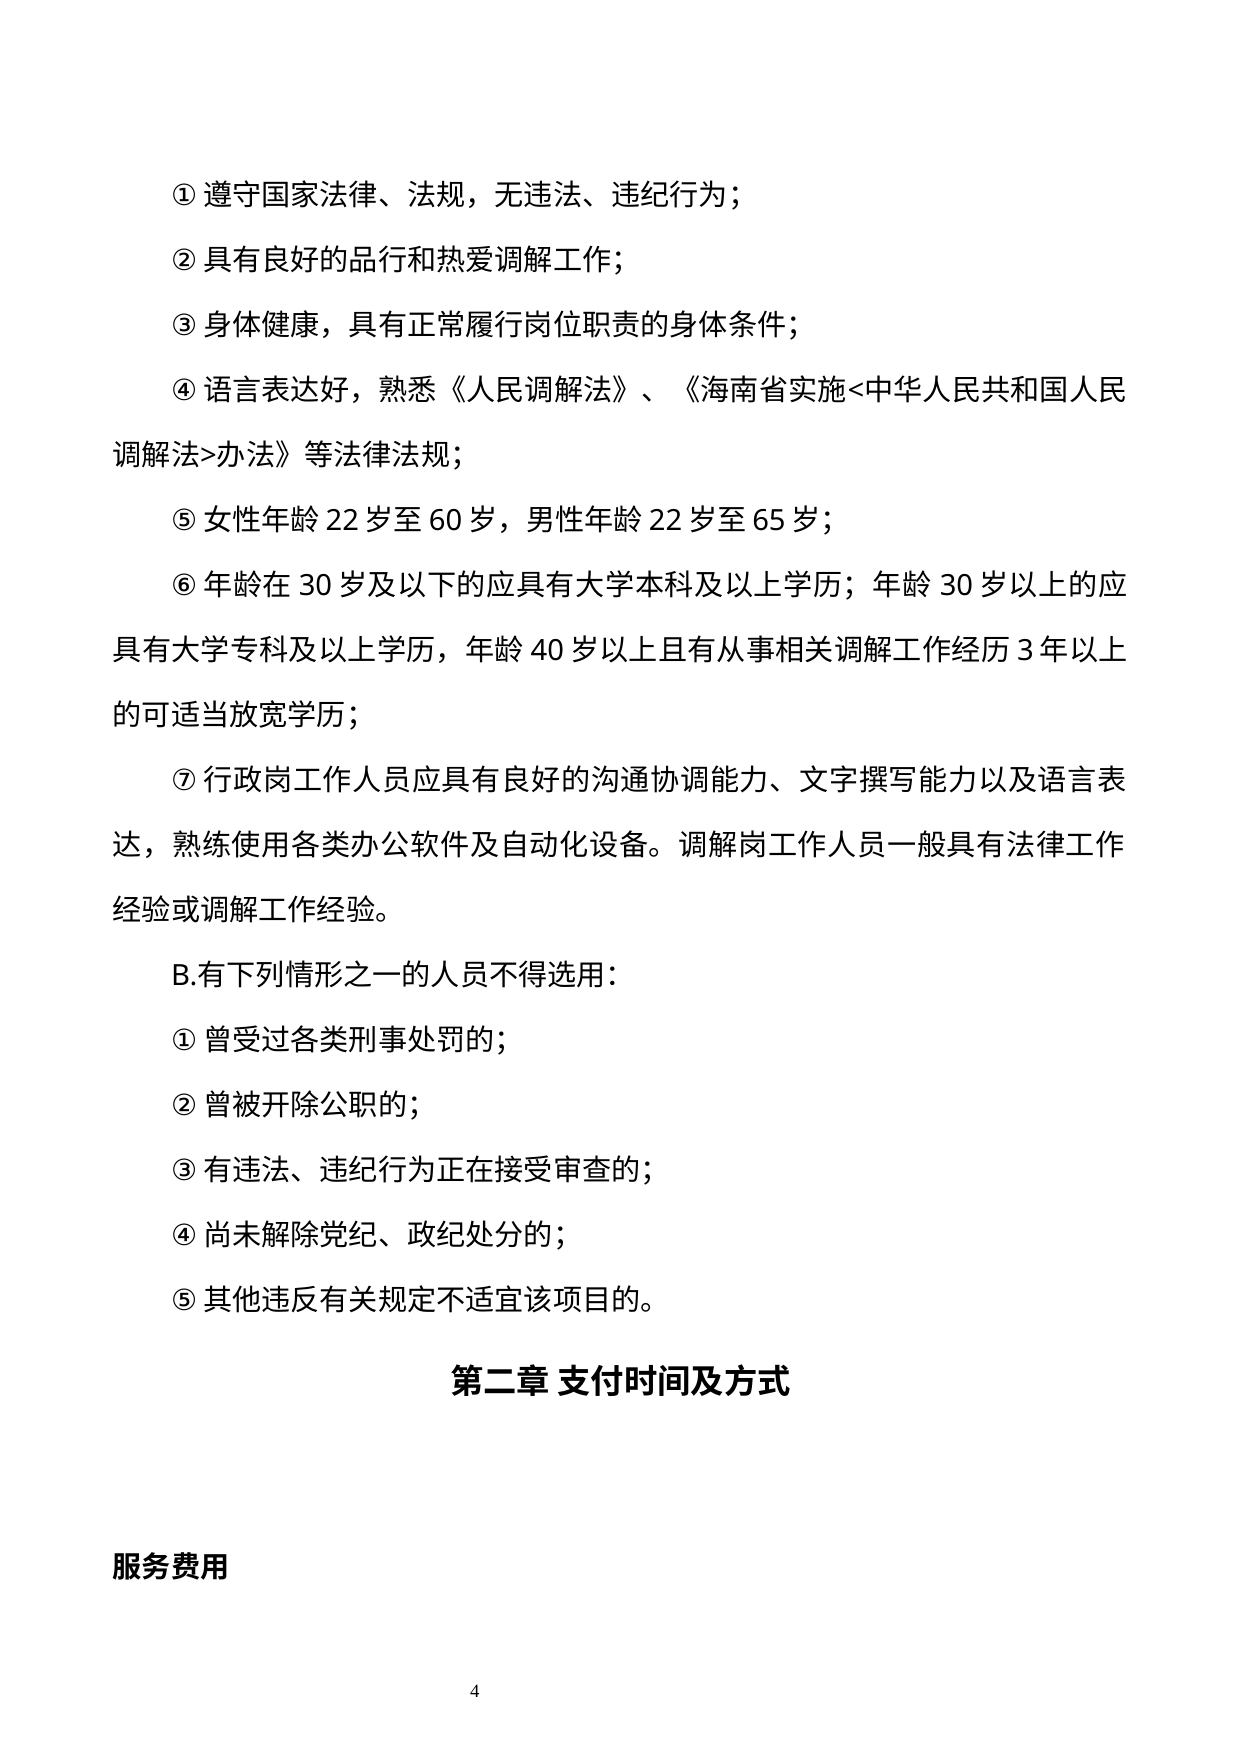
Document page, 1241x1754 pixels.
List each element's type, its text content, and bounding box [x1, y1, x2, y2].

list ⑤女性年龄22岁至60岁，男性年龄22岁至65岁； [112, 485, 1128, 550]
list ③有违法、违纪行为正在接受审查的； [112, 1135, 1128, 1200]
list ⑥年龄在30岁及以下的应具有大学本科及以上学历；年龄30岁以上的应具有大学专科及以上学历，年龄40岁以上且有从事相关调解工作经历3年以上的可适当放宽学历； [112, 550, 1128, 745]
list ①曾受过各类刑事处罚的； [112, 1005, 1128, 1070]
list ④语言表达好，熟悉《人民调解法》、《海南省实施<中华人民共和国人民调解法>办法》等法律法规； [112, 355, 1128, 485]
list ⑦行政岗工作人员应具有良好的沟通协调能力、文字撰写能力以及语言表达，熟练使用各类办公软件及自动化设备。调解岗工作人员一般具有法律工作经验或调解工作经验。 [112, 745, 1128, 940]
list B.有下列情形之一的人员不得选用： [112, 940, 1128, 1005]
list ③身体健康，具有正常履行岗位职责的身体条件； [112, 290, 1128, 355]
list ⑤其他违反有关规定不适宜该项目的。 [112, 1265, 1128, 1330]
text 第二章 支付时间及方式 [112, 1347, 1128, 1412]
list ②曾被开除公职的； [112, 1070, 1128, 1135]
list ④尚未解除党纪、政纪处分的； [112, 1200, 1128, 1265]
list ②具有良好的品行和热爱调解工作； [112, 225, 1128, 290]
list ①遵守国家法律、法规，无违法、违纪行为； [112, 160, 1128, 225]
text 服务费用 [112, 1532, 1128, 1597]
